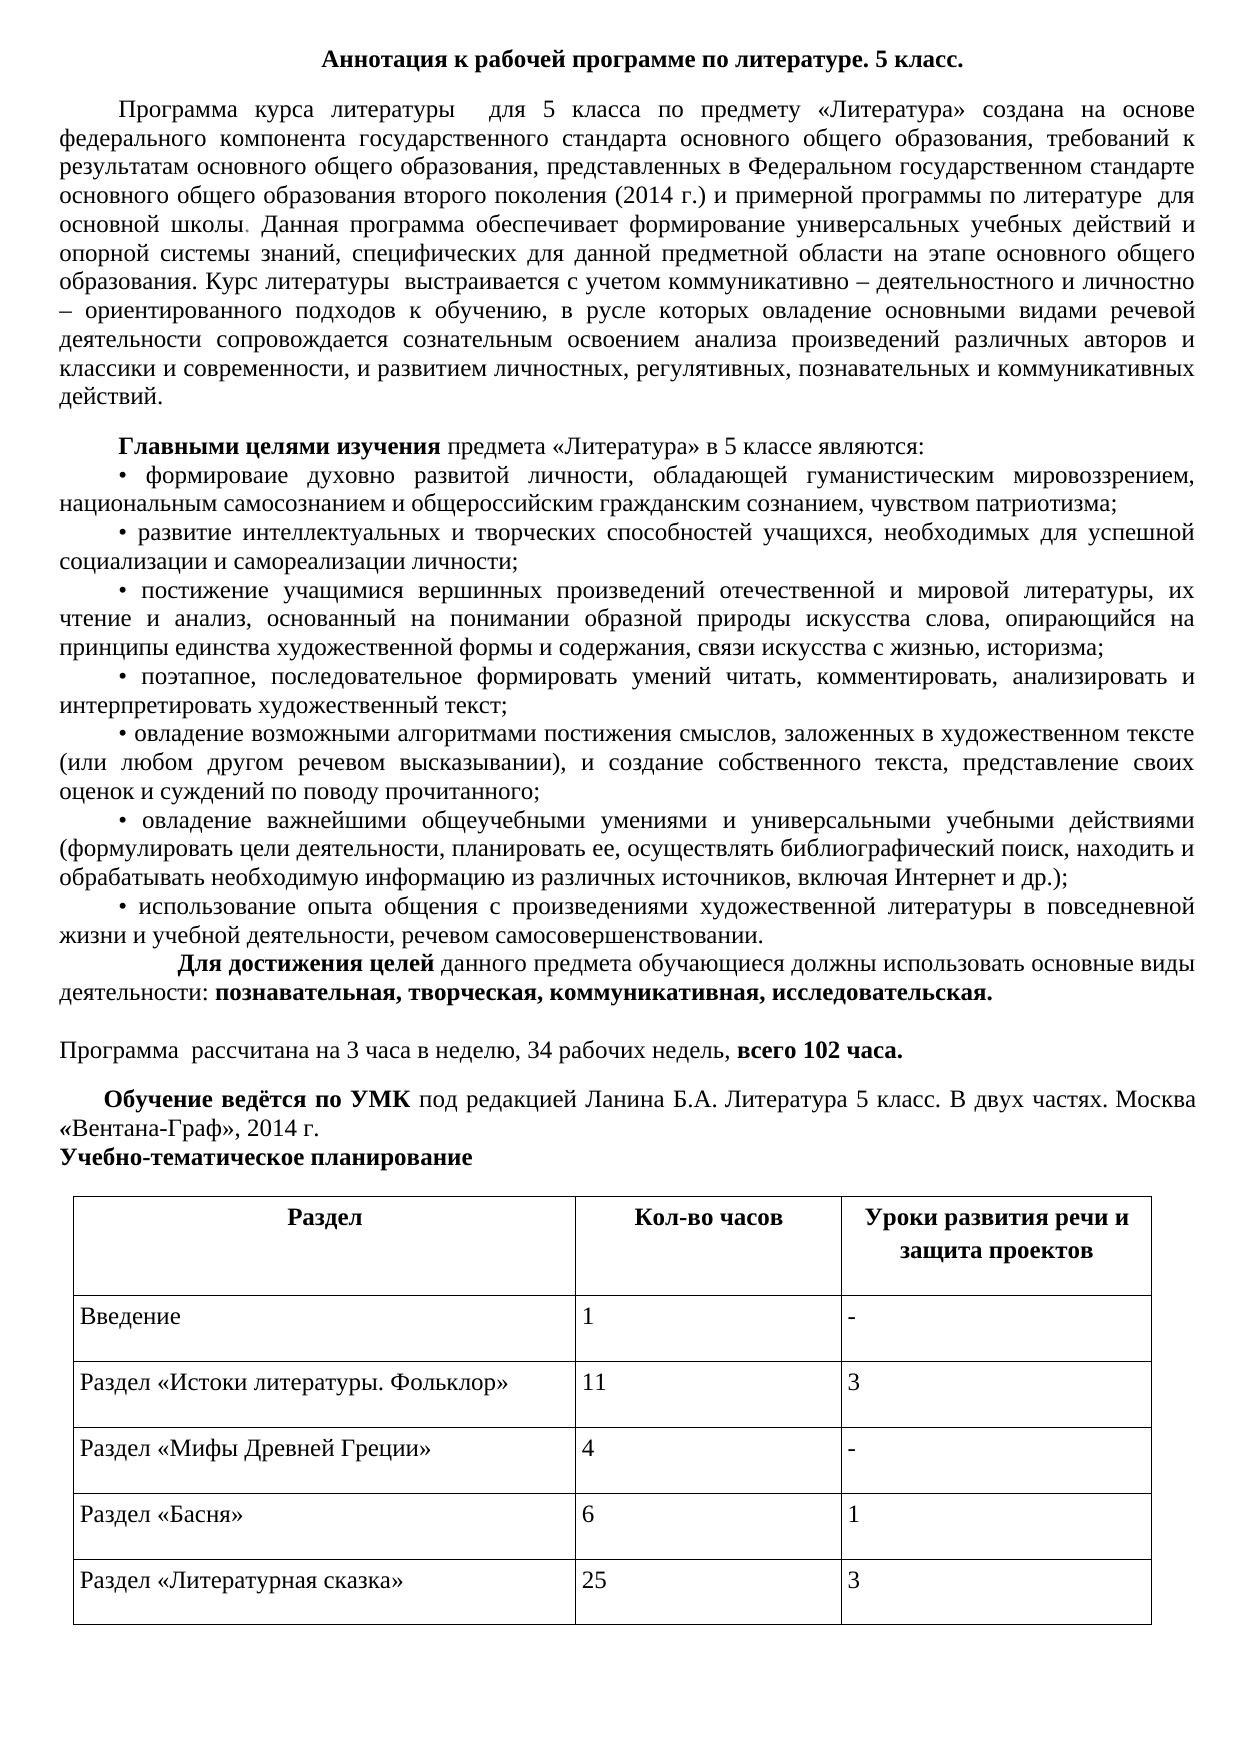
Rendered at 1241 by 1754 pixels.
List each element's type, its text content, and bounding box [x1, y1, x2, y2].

text • постижение учащимися вершинных произведений отечественной и мировой литературы, их чтение и анализ, основанный на понимании образной природы искусства слова, опирающийся на принципы единства художественной формы и содержания, связи искусства с жизнью, историзма; [59, 575, 1196, 661]
table_cell 3 [842, 1560, 1151, 1624]
text • формироваие духовно развитой личности, обладающей гуманистическим мировоззрением, национальным самосознанием и общероссийским гражданским сознанием, чувством патриотизма; [59, 460, 1196, 517]
table_cell Раздел «Литературная сказка» [74, 1560, 575, 1624]
text Обучение ведётся по УМК под редакцией Ланина Б.А. Литература 5 класс. В двух частях. Москва «Вентана-Граф», 2014 г. [59, 1084, 1196, 1142]
table_cell Введение [74, 1296, 575, 1361]
table_cell 1 [842, 1494, 1151, 1558]
table_cell 11 [576, 1362, 841, 1427]
text • развитие интеллектуальных и творческих способностей учащихся, необходимых для успешной социализации и самореализации личности; [59, 517, 1196, 575]
table_cell 3 [842, 1362, 1151, 1427]
text • овладение возможными алгоритмами постижения смыслов, заложенных в художественном тексте (или любом другом речевом высказывании), и создание собственного текста, представление своих оценок и суждений по поводу прочитанного; [59, 718, 1196, 805]
table_header Кол-во часов [576, 1197, 841, 1295]
text • использование опыта общения с произведениями художественной литературы в повседневной жизни и учебной деятельности, речевом самосовершенствовании. [59, 891, 1196, 948]
text Для достижения целей данного предмета обучающиеся должны использовать основные виды деятельности: познавательная, творческая, коммуникативная, исследовательская. [59, 948, 1196, 1006]
text Учебно-тематическое планирование [59, 1142, 1226, 1171]
table_cell Раздел «Басня» [74, 1494, 575, 1558]
table_cell Раздел «Мифы Древней Греции» [74, 1428, 575, 1492]
text Программа рассчитана на 3 часа в неделю, 34 рабочих недель, всего 102 часа. [59, 1035, 1196, 1063]
table_cell - [842, 1296, 1151, 1361]
table_cell - [842, 1428, 1151, 1492]
table_cell Раздел «Истоки литературы. Фольклор» [74, 1362, 575, 1427]
text Аннотация к рабочей программе по литературе. 5 класс. [59, 44, 1226, 73]
table_cell 25 [576, 1560, 841, 1624]
text Программа курса литературы для 5 класса по предмету «Литература» создана на основе федерального компонента государственного стандарта основного общего образования, требований к результатам основного общего образования, представленных в Федеральном государственном стандарте основного общего образования второго поколения (2014 г.) и примерной программы по литературе для основной школы. Данная программа обеспечивает формирование универсальных учебных действий и опорной системы знаний, специфических для данной предметной области на этапе основного общего образования. Курс литературы выстраивается с учетом коммуникативно – деятельностного и личностно – ориентированного подходов к обучению, в русле которых овладение основными видами речевой деятельности сопровождается сознательным освоением анализа произведений различных авторов и классики и современности, и развитием личностных, регулятивных, познавательных и коммуникативных действий. [59, 94, 1196, 410]
text Главными целями изучения предмета «Литература» в 5 классе являются: [59, 431, 1196, 460]
table_cell 6 [576, 1494, 841, 1558]
table_header Раздел [74, 1197, 575, 1295]
text • поэтапное, последовательное формировать умений читать, комментировать, анализировать и интерпретировать художественный текст; [59, 661, 1196, 718]
table_header Уроки развития речи и защита проектов [842, 1197, 1151, 1295]
table_cell 1 [576, 1296, 841, 1361]
table_cell 4 [576, 1428, 841, 1492]
text • овладение важнейшими общеучебными умениями и универсальными учебными действиями (формулировать цели деятельности, планировать ее, осуществлять библиографический поиск, находить и обрабатывать необходимую информацию из различных источников, включая Интернет и др.); [59, 805, 1196, 891]
